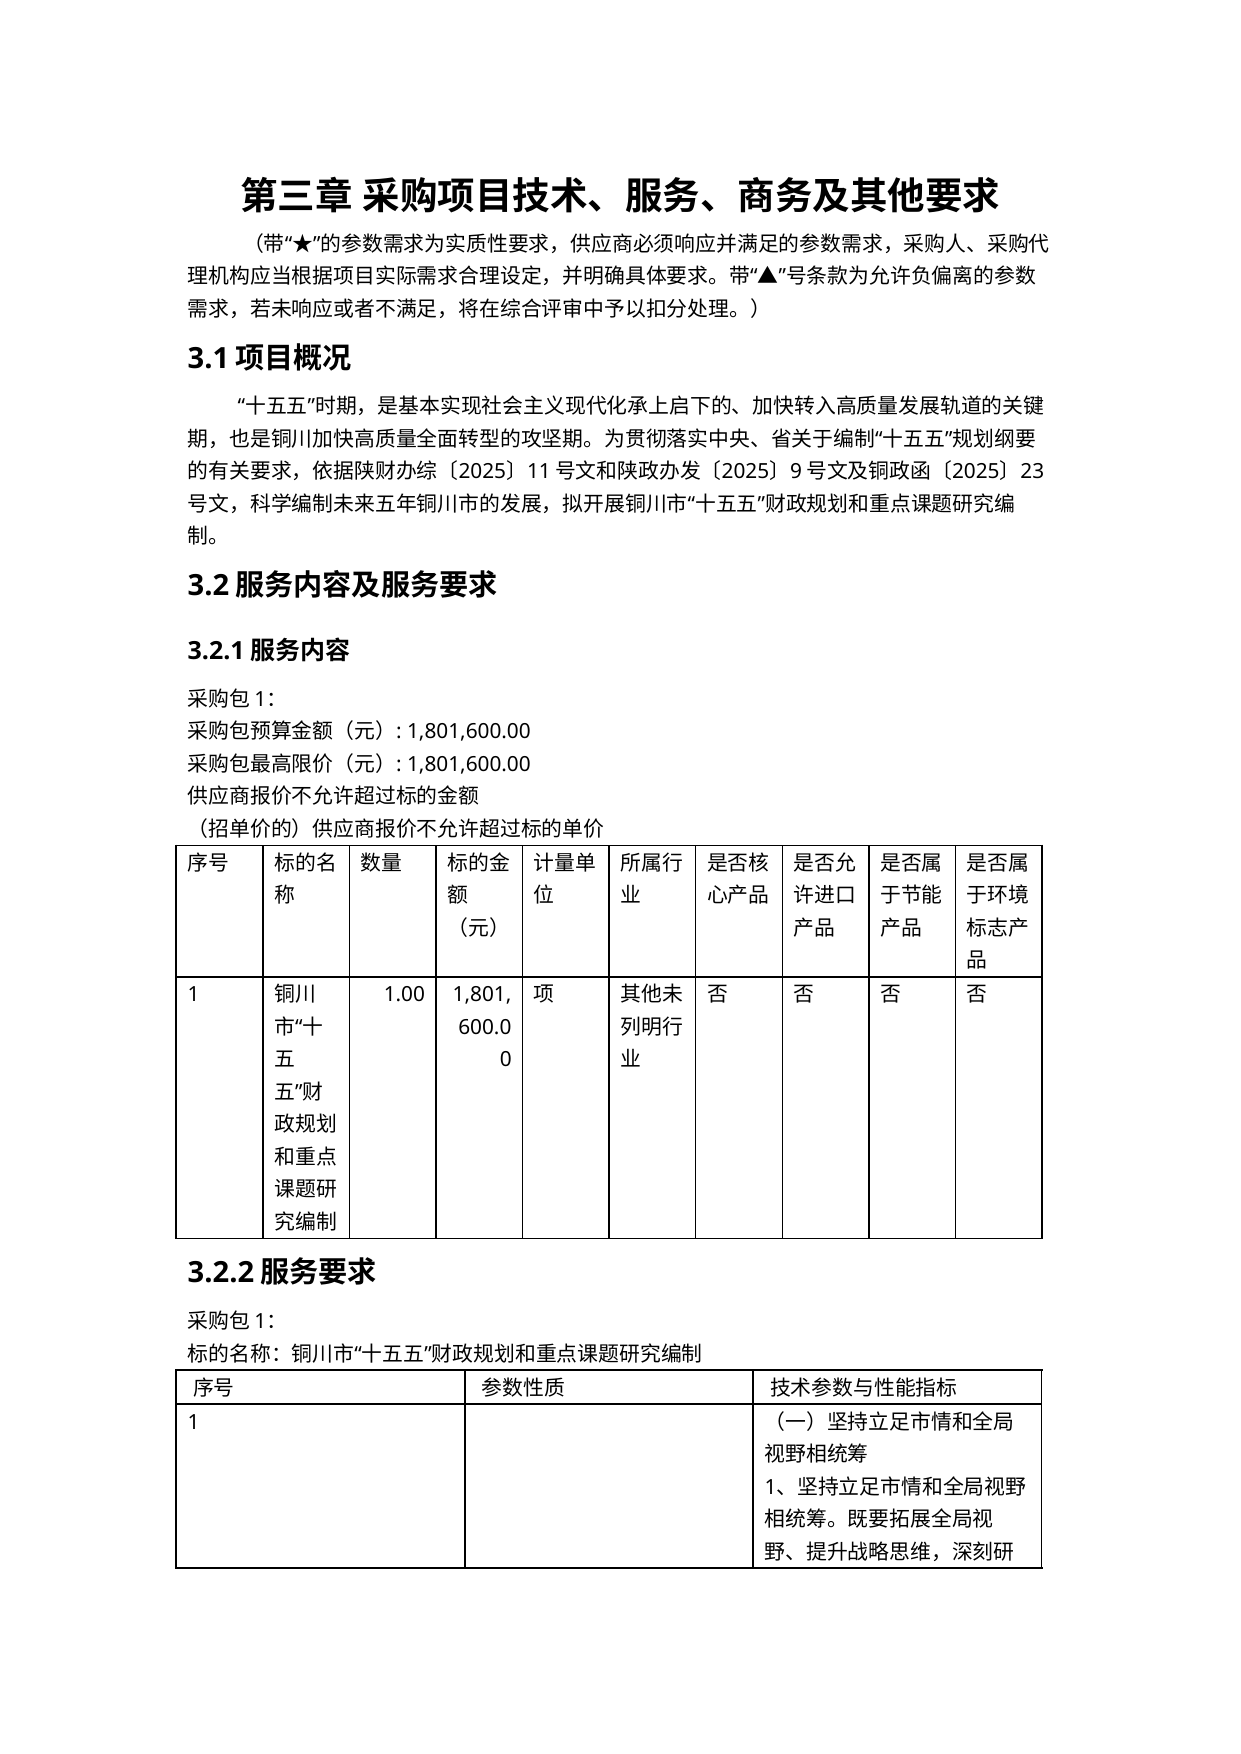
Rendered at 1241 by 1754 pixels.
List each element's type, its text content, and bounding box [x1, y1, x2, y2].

table_cell 其他未列明行业 [610, 978, 695, 1238]
text 采购包1： [187, 682, 1053, 714]
text 第三章 采购项目技术、服务、商务及其他要求 [187, 162, 1053, 227]
text 标的名称：铜川市“十五五”财政规划和重点课题研究编制 [187, 1337, 1053, 1369]
text 3.2.2服务要求 [187, 1239, 1053, 1304]
table_header 序号 [177, 1371, 464, 1403]
table_cell 1.00 [350, 978, 435, 1238]
text （带“★”的参数需求为实质性要求，供应商必须响应并满足的参数需求，采购人、采购代理机构应当根据项目实际需求合理设定，并明确具体要求。带“▲”号条款为允许负偏离的参数需求，若未响应或者不满足，将在综合评审中予以扣分处理。） [187, 227, 1053, 324]
text 采购包1： [187, 1304, 1053, 1337]
table_header 是否属于节能产品 [870, 846, 955, 976]
table_header 所属行业 [610, 846, 695, 976]
text 3.2服务内容及服务要求 [187, 552, 1053, 617]
text 3.1项目概况 [187, 324, 1053, 389]
table_header 是否属于环境标志产品 [956, 846, 1041, 976]
table_header 计量单位 [523, 846, 608, 976]
text 供应商报价不允许超过标的金额 [187, 779, 1053, 812]
table_header 标的金额 （元） [437, 846, 522, 976]
table_cell 铜川市“十五五”财政规划和重点课题研究编制 [264, 978, 349, 1238]
text （招单价的）供应商报价不允许超过标的单价 [187, 812, 1053, 844]
table_header 是否核心产品 [696, 846, 782, 976]
text 采购包最高限价（元）: 1,801,600.00 [187, 747, 1053, 779]
table_cell [466, 1405, 752, 1567]
table_cell 1 [177, 1405, 464, 1567]
table_cell 否 [956, 978, 1041, 1238]
table_header 技术参数与性能指标 [754, 1371, 1041, 1403]
table_cell 否 [696, 978, 782, 1238]
text “十五五”时期，是基本实现社会主义现代化承上启下的、加快转入高质量发展轨道的关键期，也是铜川加快高质量全面转型的攻坚期。为贯彻落实中央、省关于编制“十五五”规划纲要的有关要求，依据陕财办综〔2025〕11号文和陕政办发〔2025〕9号文及铜政函〔2025〕23号文，科学编制未来五年铜川市的发展，拟开展铜川市“十五五”财政规划和重点课题研究编制。 [187, 389, 1053, 552]
table_header 参数性质 [466, 1371, 752, 1403]
table_header 是否允许进口产品 [783, 846, 868, 976]
table_cell 否 [783, 978, 868, 1238]
table_header 标的名称 [264, 846, 349, 976]
table_header 数量 [350, 846, 435, 976]
table_cell 否 [870, 978, 955, 1238]
table_cell 项 [523, 978, 608, 1238]
table_cell 1 [177, 978, 262, 1238]
text 采购包预算金额（元）: 1,801,600.00 [187, 714, 1053, 747]
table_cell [754, 1405, 1041, 1567]
table_cell 1,801,600.00 [437, 978, 522, 1238]
table_header 序号 [177, 846, 262, 976]
text 3.2.1服务内容 [187, 617, 1053, 682]
